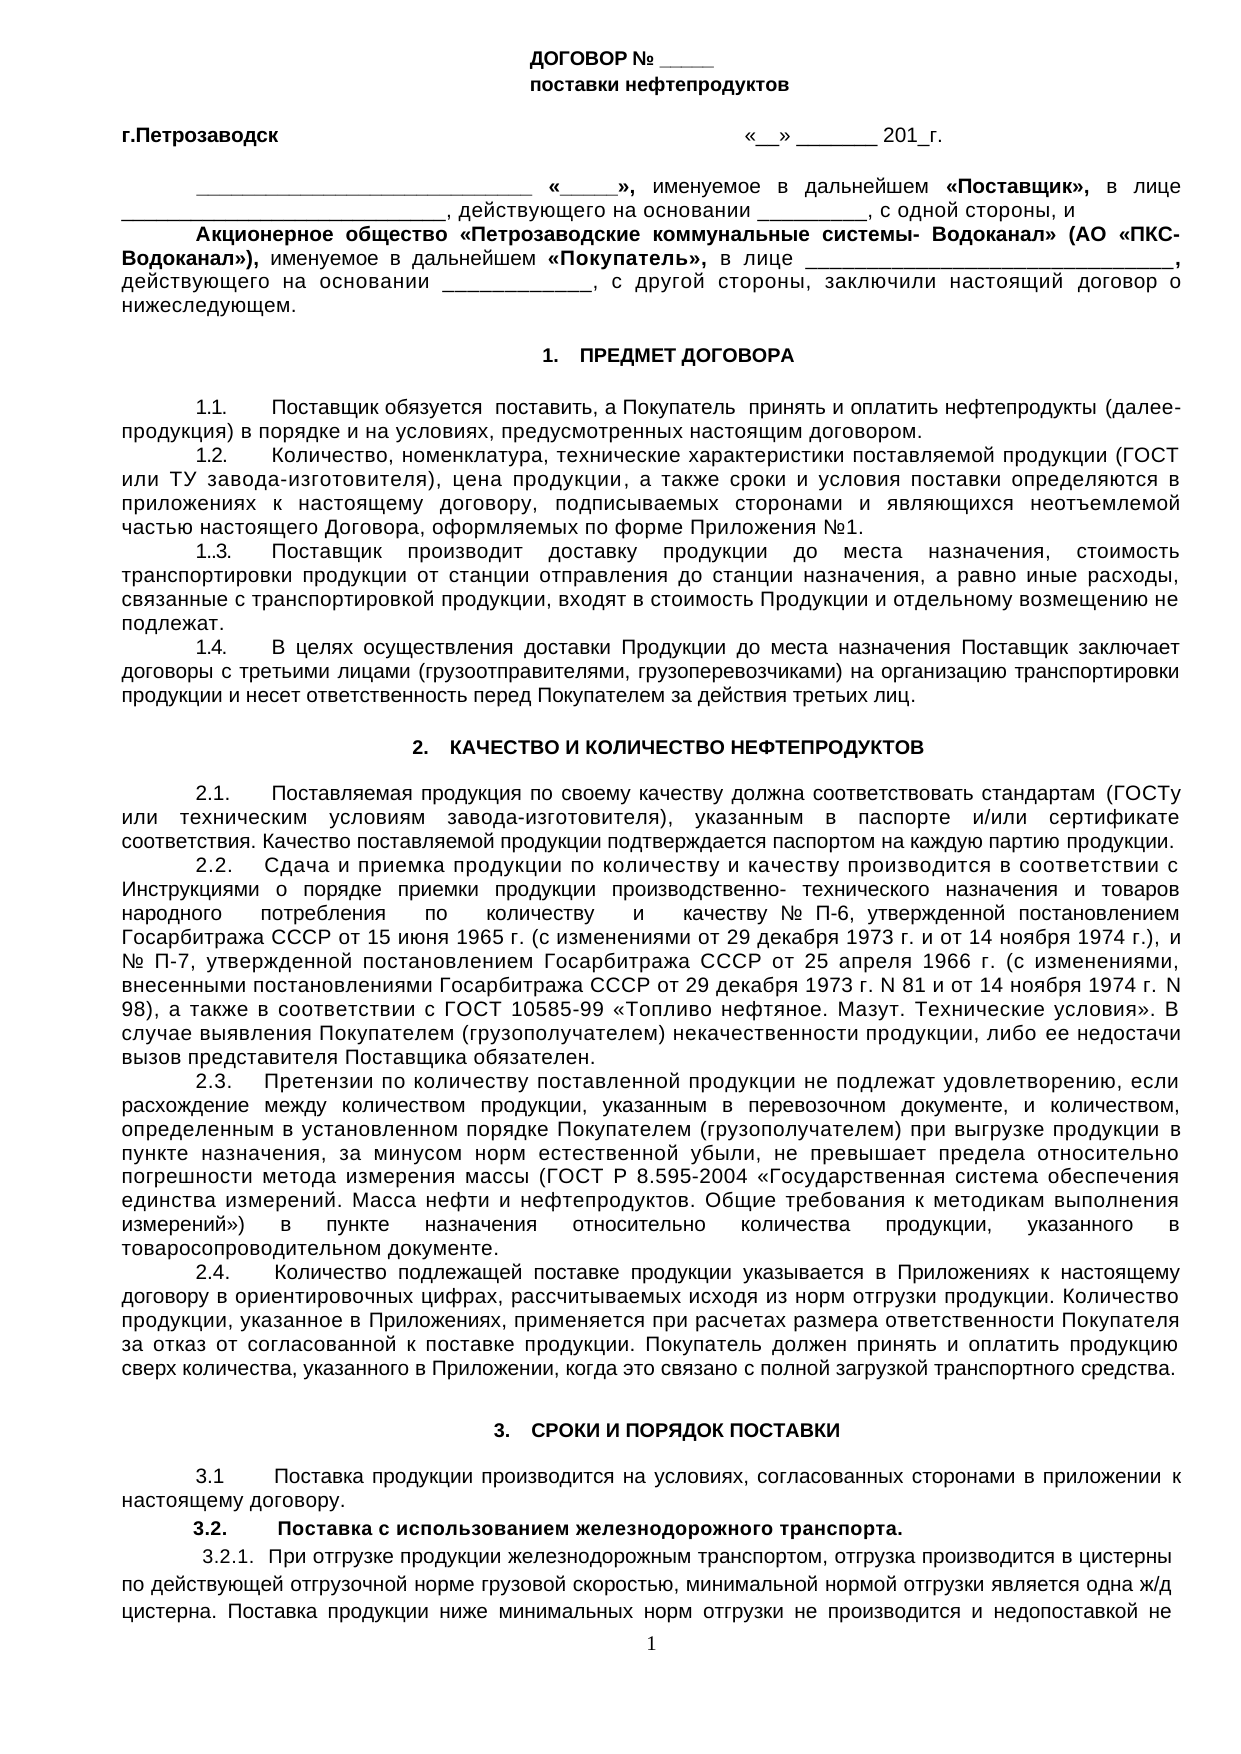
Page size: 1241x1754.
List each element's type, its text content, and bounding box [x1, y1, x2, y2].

text _____________________________ «_____», именуемое в дальнейшем «Поставщик», в лице ____________________________, действующего на основании _________, с одной стороны, и [121, 173, 1181, 221]
text 2.1. Поставляемая продукция по своему качеству должна соответствовать стандартам (ГОСТу или техническим условиям завода-изготовителя), указанным в паспорте и/или сертификате соответствия. Качество поставляемой продукции подтверждается паспортом на каждую партию продукции. [121, 781, 1181, 853]
text ДОГОВОР № _____ [529, 44, 887, 70]
list ПРЕДМЕТ ДОГОВОРА [159, 341, 1178, 368]
text 1..3. Поставщик производит доставку продукции до места назначения, стоимость транспортировки продукции от станции отправления до станции назначения, а равно иные расходы, связанные с транспортировкой продукции, входят в стоимость Продукции и отдельному возмещению не подлежат. [121, 539, 1181, 635]
text 2.3. Претензии по количеству поставленной продукции не подлежат удовлетворению, если расхождение между количеством продукции, указанным в перевозочном документе, и количеством, определенным в установленном порядке Покупателем (грузополучателем) при выгрузке продукции в пункте назначения, за минусом норм естественной убыли, не превышает предела относительно погрешности метода измерения массы (ГОСТ Р 8.595-2004 «Государственная система обеспечения единства измерений. Масса нефти и нефтепродуктов. Общие требования к методикам выполнения измерений») в пункте назначения относительно количества продукции, указанного в товаросопроводительном документе. [121, 1068, 1181, 1260]
text г.Петрозаводск «__» _______ 201_г. [121, 122, 1181, 146]
text 2.2. Сдача и приемка продукции по количеству и качеству производится в соответствии с Инструкциями о порядке приемки продукции производственно- технического назначения и товаров народного потребления по количеству и качеству № П-6, утвержденной постановлением Госарбитража СССР от 15 июня 1965 г. (с изменениями от 29 декабря 1973 г. и от 14 ноября 1974 г.), и № П-7, утвержденной постановлением Госарбитража СССР от 25 апреля 1966 г. (с изменениями, внесенными постановлениями Госарбитража СССР от 29 декабря 1973 г. N 81 и от 14 ноября 1974 г. N 98), а также в соответствии с ГОСТ 10585-99 «Топливо нефтяное. Мазут. Технические условия». В случае выявления Покупателем (грузополучателем) некачественности продукции, либо ее недостачи вызов представителя Поставщика обязателен. [121, 853, 1181, 1068]
text 1.1. Поставщик обязуется поставить, а Покупатель принять и оплатить нефтепродукты (далее-продукция) в порядке и на условиях, предусмотренных настоящим договором. [121, 395, 1181, 443]
list Поставка с использованием железнодорожного транспорта. [193, 1513, 1181, 1541]
text 3.1 Поставка продукции производится на условиях, согласованных сторонами в приложении к настоящему договору. [121, 1464, 1181, 1512]
text поставки нефтепродуктов [529, 70, 887, 96]
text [121, 1542, 1173, 1624]
text 2.4. Количество подлежащей поставке продукции указывается в Приложениях к настоящему договору в ориентировочных цифрах, рассчитываемых исходя из норм отгрузки продукции. Количество продукции, указанное в Приложениях, применяется при расчетах размера ответственности Покупателя за отказ от согласованной к поставке продукции. Покупатель должен принять и оплатить продукцию сверх количества, указанного в Приложении, когда это связано с полной загрузкой транспортного средства. [121, 1260, 1181, 1380]
list КАЧЕСТВО И КОЛИЧЕСТВО НЕФТЕПРОДУКТОВ [159, 736, 1178, 758]
text 1.2. Количество, номенклатура, технические характеристики поставляемой продукции (ГОСТ или ТУ завода-изготовителя), цена продукции, а также сроки и условия поставки определяются в приложениях к настоящему договору, подписываемых сторонами и являющихся неотъемлемой частью настоящего Договора, оформляемых по форме Приложения №1. [121, 443, 1181, 539]
list СРОКИ И ПОРЯДОК ПОСТАВКИ [159, 1419, 1175, 1441]
text Акционерное общество «Петрозаводские коммунальные системы- Водоканал» (АО «ПКС-Водоканал»), именуемое в дальнейшем «Покупатель», в лице ______________________________, действующего на основании ____________, с другой стороны, заключили настоящий договор о нижеследующем. [121, 221, 1181, 317]
text 1.4. В целях осуществления доставки Продукции до места назначения Поставщик заключает договоры с третьими лицами (грузоотправителями, грузоперевозчиками) на организацию транспортировки продукции и несет ответственность перед Покупателем за действия третьих лиц. [121, 635, 1181, 707]
